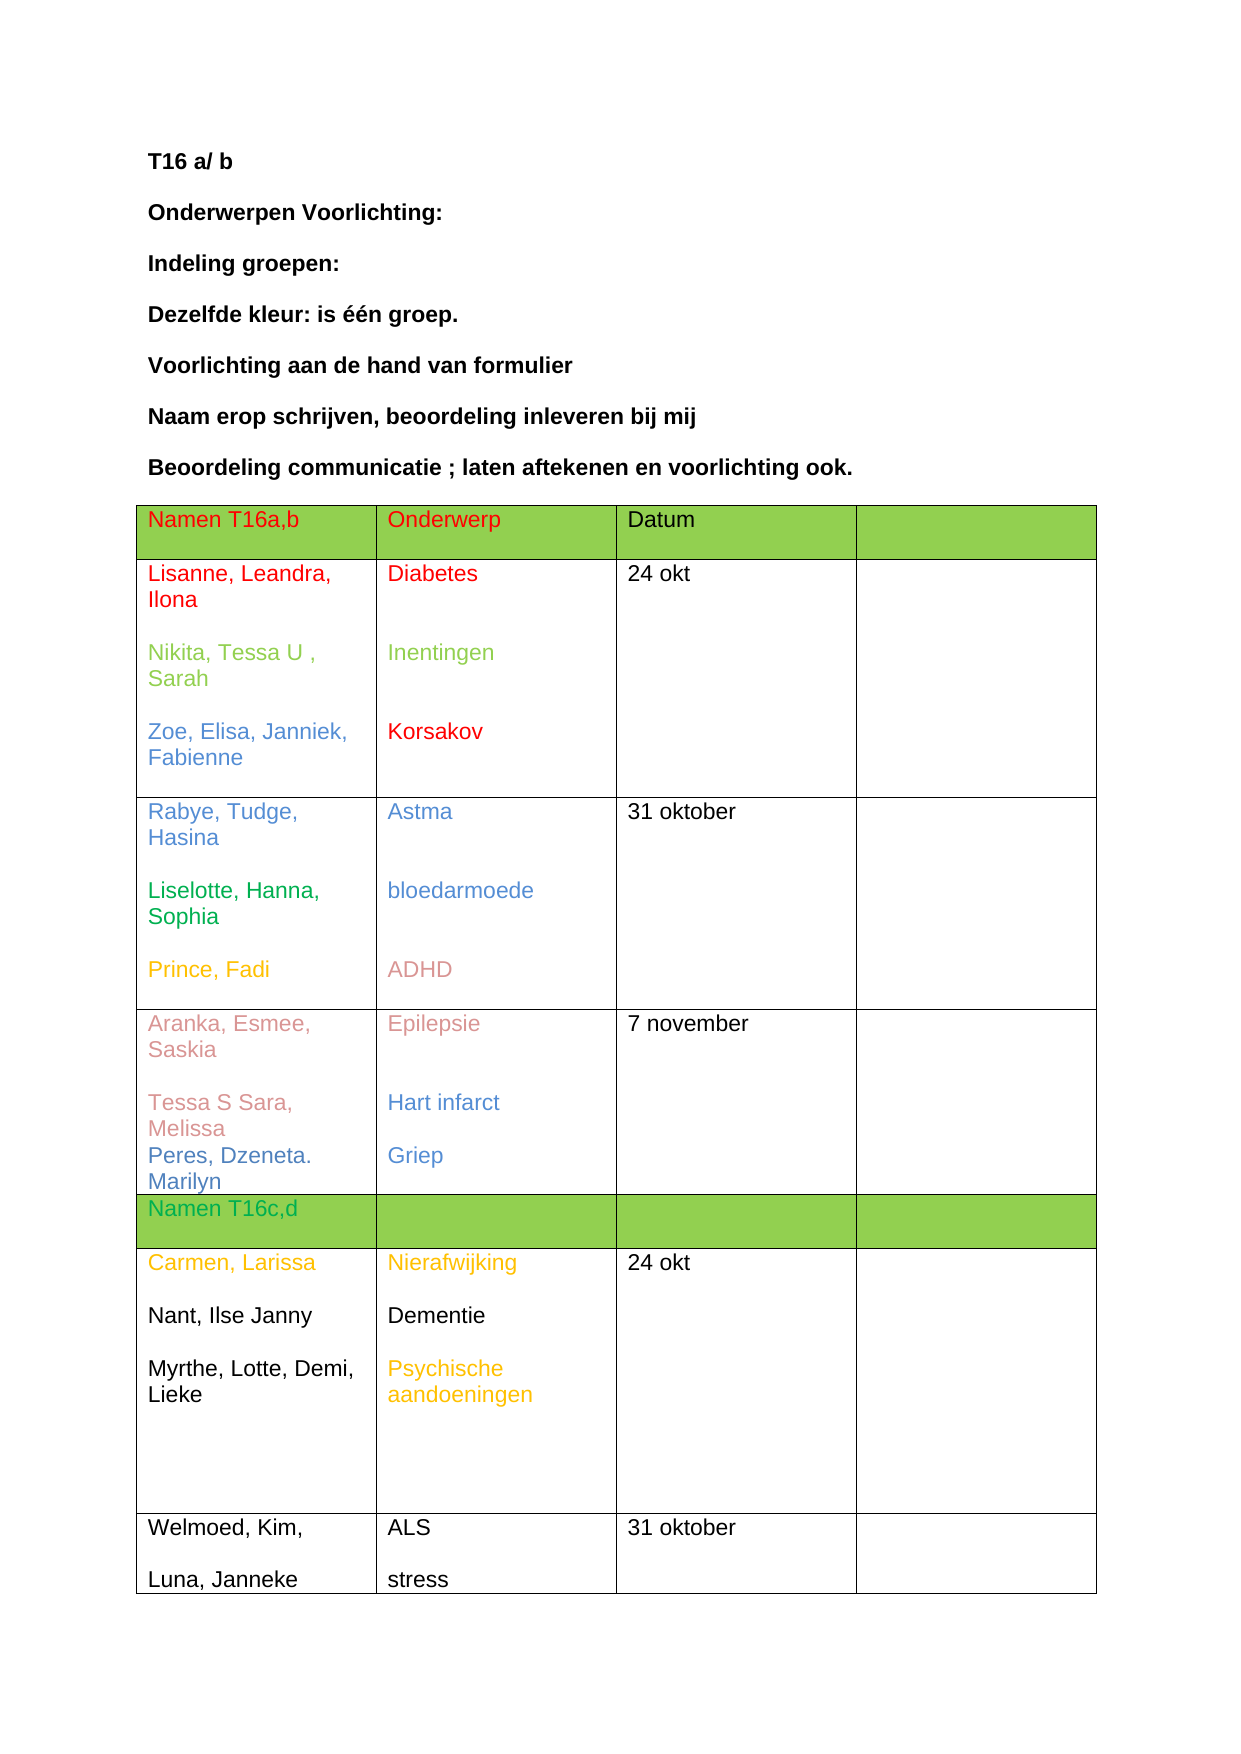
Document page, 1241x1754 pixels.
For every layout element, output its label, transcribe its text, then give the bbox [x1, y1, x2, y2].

table_cell Diabetes Inentingen Korsakov [377, 560, 616, 797]
table_cell Astma bloedarmoede ADHD [377, 798, 616, 1009]
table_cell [137, 1514, 376, 1593]
table_header [857, 506, 1096, 559]
table_header Namen T16a,b [137, 506, 376, 559]
table_cell [857, 1195, 1096, 1248]
table_cell 24 okt [617, 560, 856, 797]
text Voorlichting aan de hand van formulier [148, 352, 1093, 378]
table_header Onderwerp [377, 506, 616, 559]
table_cell 24 okt [617, 1249, 856, 1513]
table_cell Nierafwijking Dementie Psychische aandoeningen [377, 1249, 616, 1513]
table_cell [857, 1249, 1096, 1513]
table_cell Carmen, Larissa Nant, Ilse Janny Myrthe, Lotte, Demi, Lieke [137, 1249, 376, 1513]
text Dezelfde kleur: is één groep. [148, 301, 1093, 327]
table_cell 31 oktober [617, 798, 856, 1009]
table_cell Lisanne, Leandra, Ilona Nikita, Tessa U , Sarah Zoe, Elisa, Janniek, Fabienne [137, 560, 376, 797]
text Indeling groepen: [148, 250, 1093, 276]
table_cell ALS stress [377, 1514, 616, 1593]
table_cell [857, 1514, 1096, 1593]
table_header Datum [617, 506, 856, 559]
table_cell Epilepsie Hart infarct Griep [377, 1010, 616, 1194]
table_cell [377, 1195, 616, 1248]
table_cell Rabye, Tudge, Hasina Liselotte, Hanna, Sophia Prince, Fadi [137, 798, 376, 1009]
table_cell 31 oktober [617, 1514, 856, 1593]
text Onderwerpen Voorlichting: [148, 199, 1093, 225]
text Beoordeling communicatie ; laten aftekenen en voorlichting ook. [148, 454, 1093, 480]
table_cell [857, 1010, 1096, 1194]
table_cell Namen T16c,d [137, 1195, 376, 1248]
text T16 a/ b [148, 148, 1093, 174]
table_cell [857, 560, 1096, 797]
table_cell 7 november [617, 1010, 856, 1194]
text Naam erop schrijven, beoordeling inleveren bij mij [148, 403, 1093, 429]
table_cell [857, 798, 1096, 1009]
table_cell Aranka, Esmee, Saskia Tessa S Sara, Melissa Peres, Dzeneta. Marilyn [137, 1010, 376, 1194]
table_cell [617, 1195, 856, 1248]
